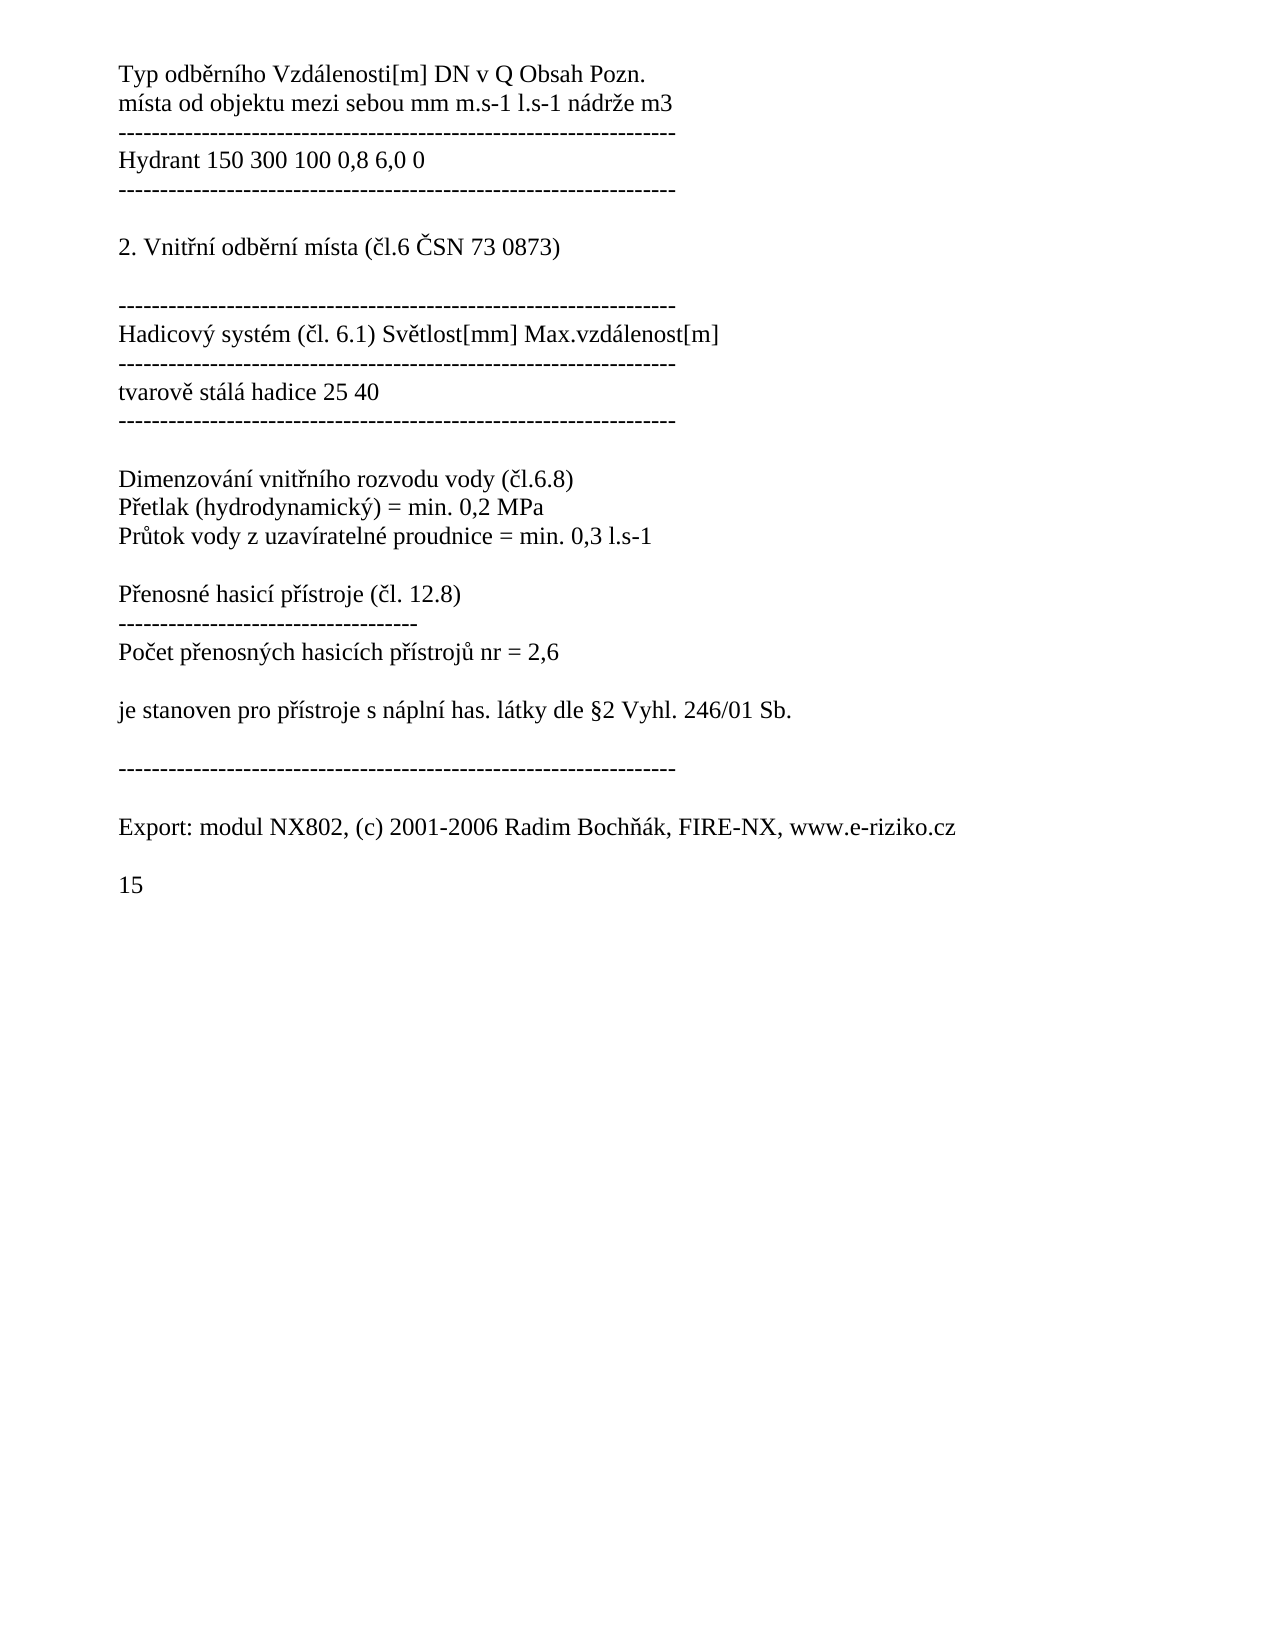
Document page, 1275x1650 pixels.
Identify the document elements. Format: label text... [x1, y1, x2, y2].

text 15 [118, 870, 1216, 899]
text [118, 59, 1216, 203]
text Dimenzování vnitřního rozvodu vody (čl.6.8) Přetlak (hydrodynamický) = min. 0,2 MPa Průtok vody z uzavíratelné proudnice = min. 0,3 l.s-1 [118, 464, 1216, 550]
text 2. Vnitřní odběrní místa (čl.6 ČSN 73 0873) [118, 232, 1216, 261]
text ------------------------------------------------------------------- [118, 753, 1216, 782]
text Přenosné hasicí přístroje (čl. 12.8) ------------------------------------ Počet přenosných hasicích přístrojů nr = 2,6 [118, 579, 1216, 666]
text je stanoven pro přístroje s náplní has. látky dle §2 Vyhl. 246/01 Sb. [118, 695, 1216, 724]
text Export: modul NX802, (c) 2001-2006 Radim Bochňák, FIRE-NX, www.e-riziko.cz [118, 812, 1216, 840]
text ------------------------------------------------------------------- Hadicový systém (čl. 6.1) Světlost[mm] Max.vzdálenost[m] ------------------------------------------------------------------- tvarově stálá hadice 25 40 ------------------------------------------------------------------- [118, 291, 1216, 434]
